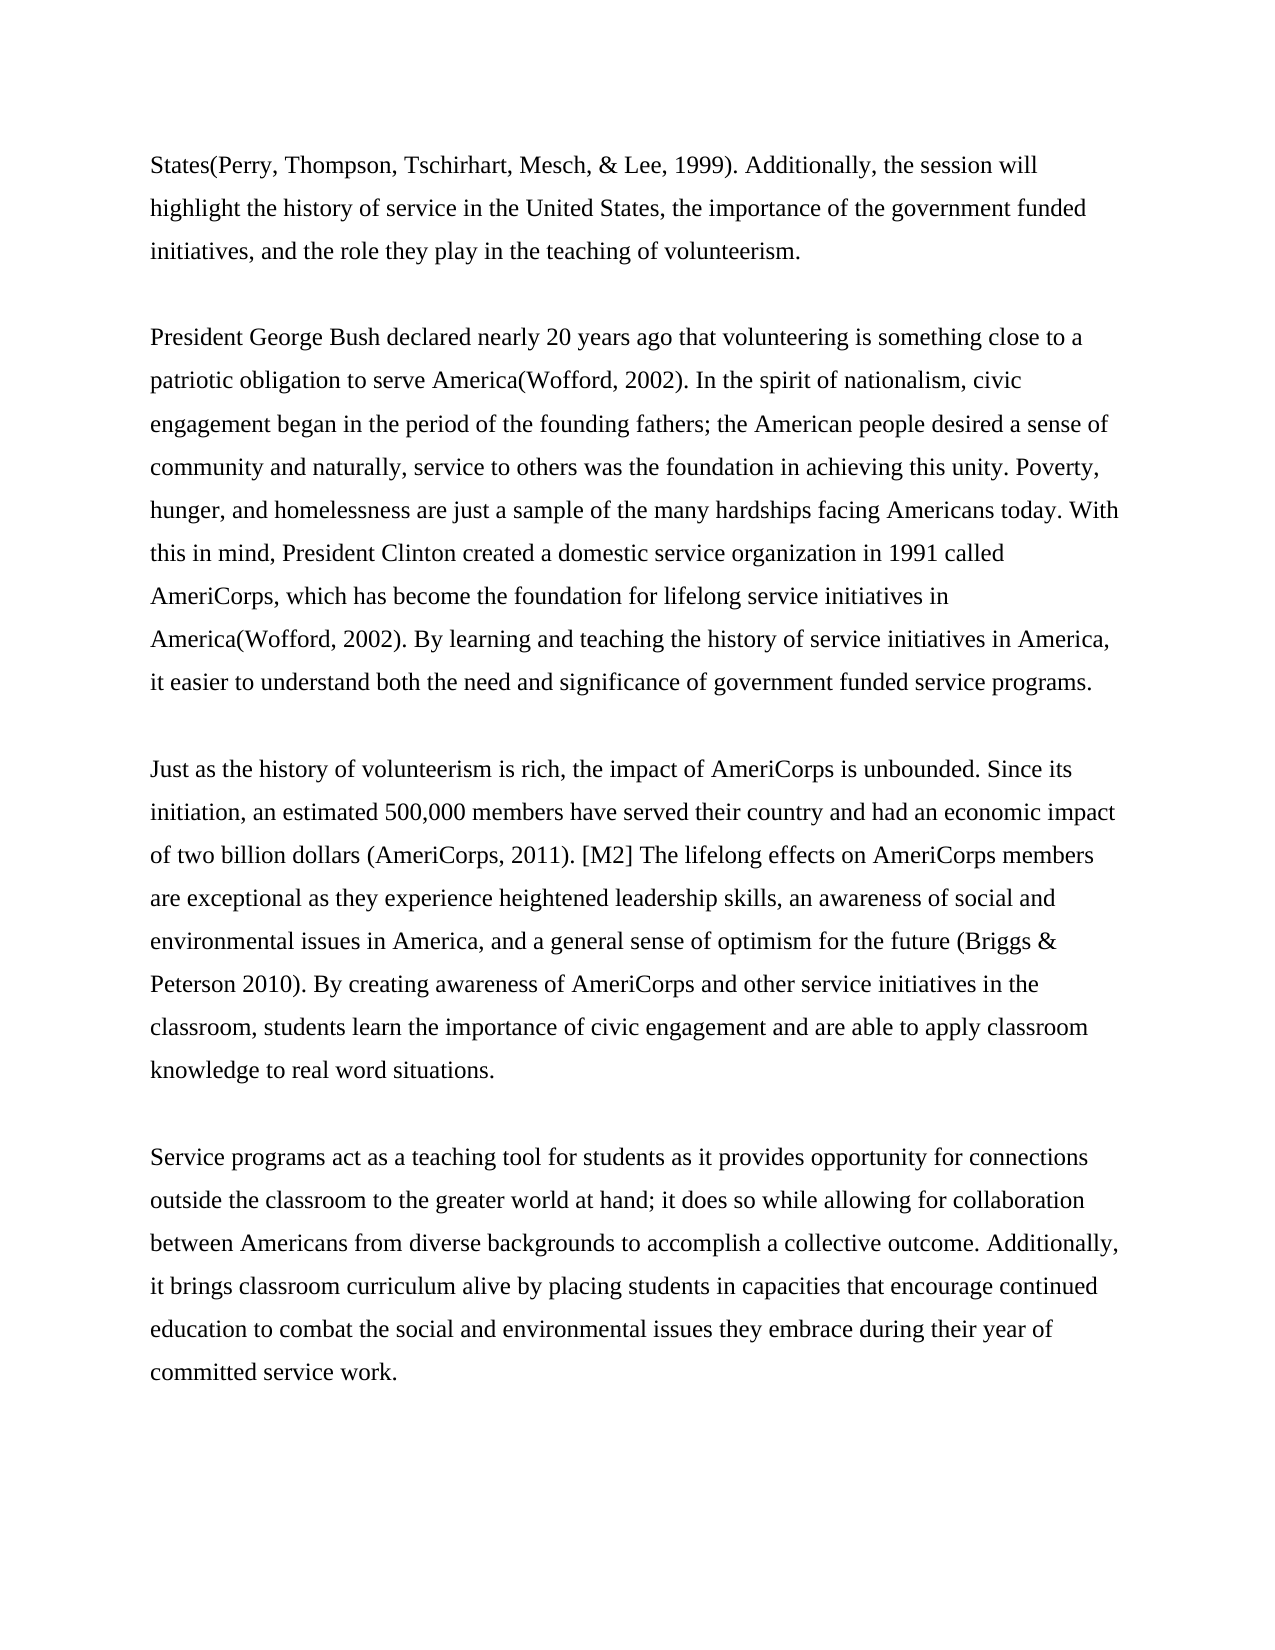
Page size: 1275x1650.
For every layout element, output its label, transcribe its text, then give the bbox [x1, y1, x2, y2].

text Service programs act as a teaching tool for students as it provides opportunity for connections outside the classroom to the greater world at hand; it does so while allowing for collaboration between Americans from diverse backgrounds to accomplish a collective outcome. Additionally, it brings classroom curriculum alive by placing students in capacities that encourage continued education to combat the social and environmental issues they embrace during their year of committed service work. [150, 1142, 1125, 1386]
text Just as the history of volunteerism is rich, the impact of AmeriCorps is unbounded. Since its initiation, an estimated 500,000 members have served their country and had an economic impact of two billion dollars (AmeriCorps, 2011). [M2] The lifelong effects on AmeriCorps members are exceptional as they experience heightened leadership skills, an awareness of social and environmental issues in America, and a general sense of optimism for the future (Briggs & Peterson 2010). By creating awareness of AmeriCorps and other service initiatives in the classroom, students learn the importance of civic engagement and are able to apply classroom knowledge to real word situations. [150, 754, 1125, 1084]
text President George Bush declared nearly 20 years ago that volunteering is something close to a patriotic obligation to serve America(Wofford, 2002). In the spirit of nationalism, civic engagement began in the period of the founding fathers; the American people desired a sense of community and naturally, service to others was the foundation in achieving this unity. Poverty, hunger, and homelessness are just a sample of the many hardships facing Americans today. With this in mind, President Clinton created a domestic service organization in 1991 called AmeriCorps, which has become the foundation for lifelong service initiatives in America(Wofford, 2002). By learning and teaching the history of service initiatives in America, it easier to understand both the need and significance of government funded service programs. [150, 322, 1125, 696]
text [150, 150, 1125, 265]
